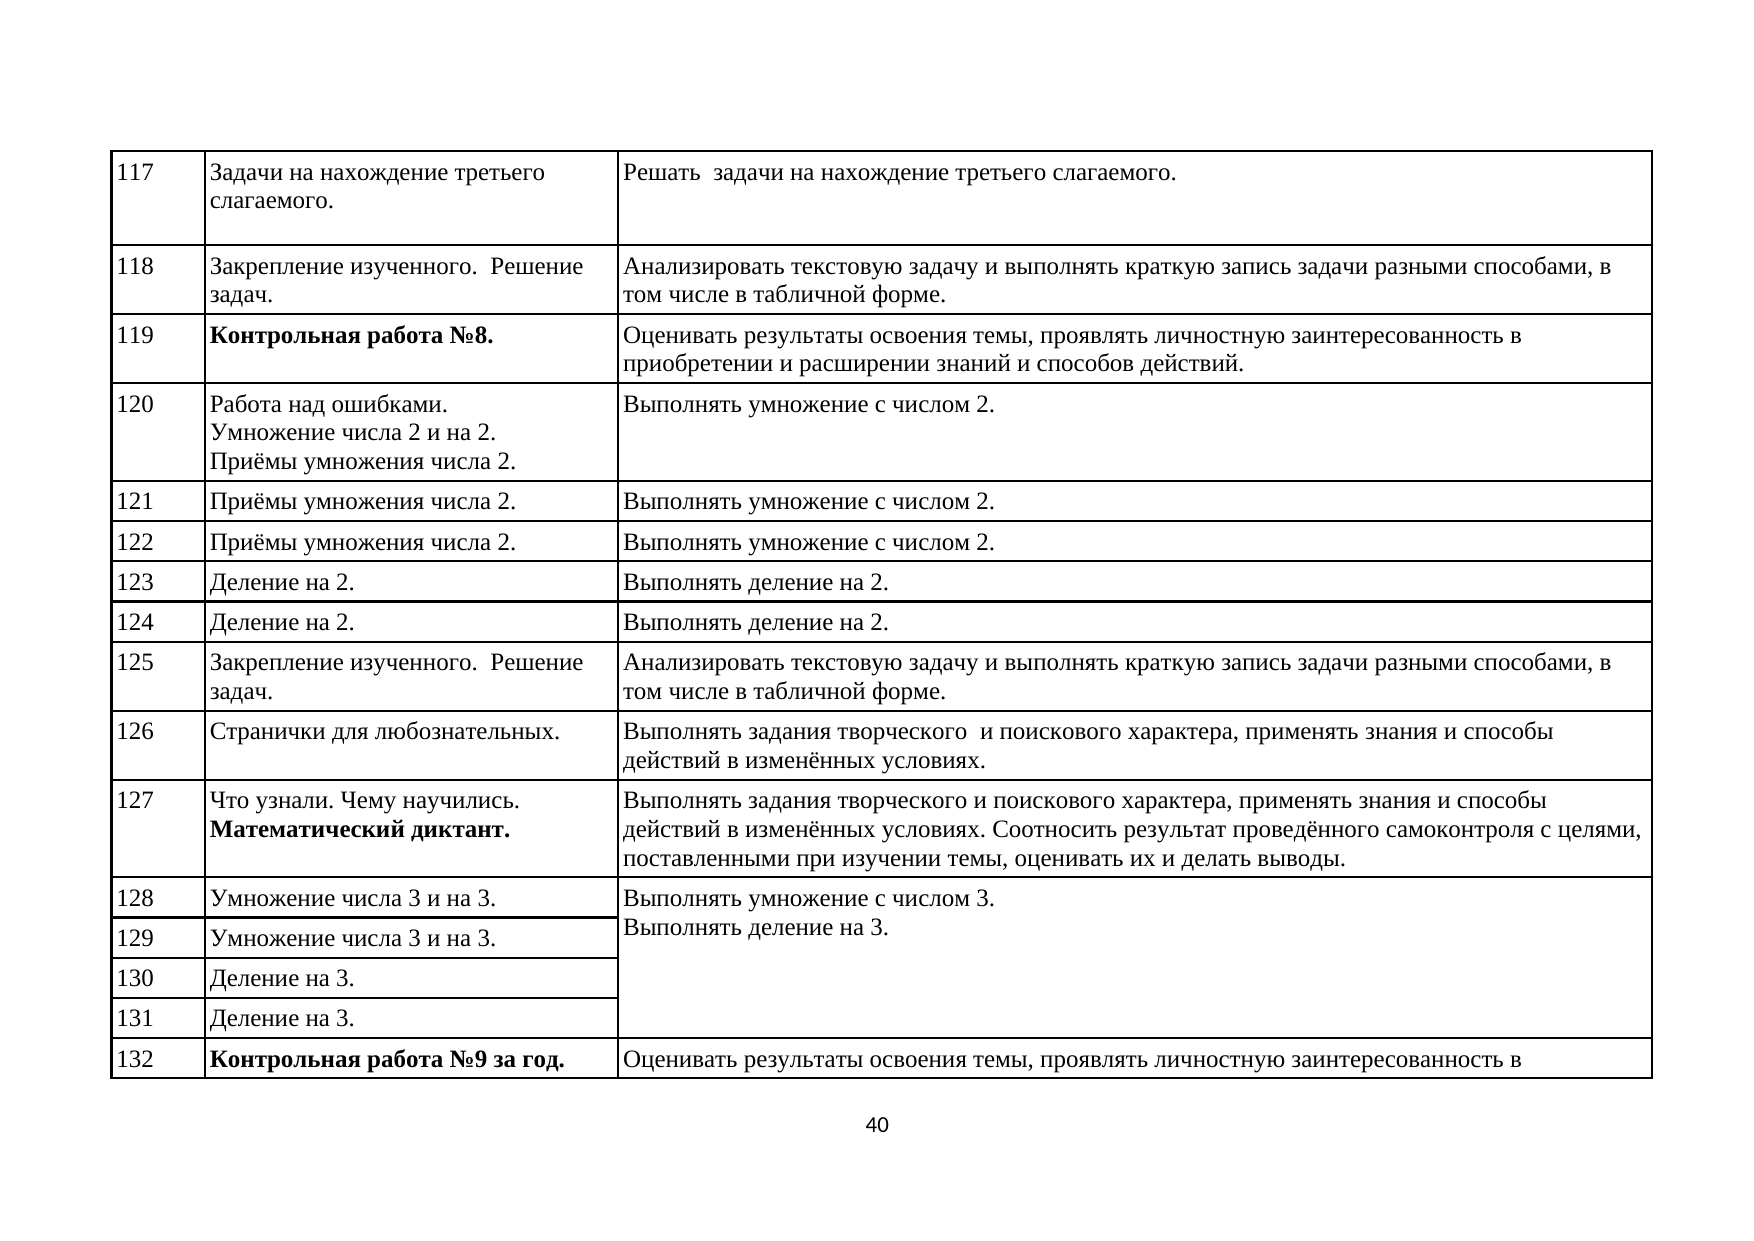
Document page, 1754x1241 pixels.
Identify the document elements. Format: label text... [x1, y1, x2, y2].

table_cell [619, 1039, 1651, 1077]
table_cell Выполнять умножение с числом 2. [619, 522, 1651, 560]
table_cell 132 [113, 1039, 204, 1077]
table_cell 128 [113, 878, 204, 916]
table_cell Выполнять деление на 2. [619, 603, 1651, 641]
table_cell Выполнять умножение с числом 3. Выполнять деление на 3. [619, 878, 1651, 1037]
table_cell 124 [113, 603, 204, 641]
table_cell Деление на 2. [206, 603, 617, 641]
table_cell Закрепление изученного. Решение задач. [206, 643, 617, 709]
table_cell Анализировать текстовую задачу и выполнять краткую запись задачи разными способами, в том числе в табличной форме. [619, 643, 1651, 709]
table_cell Анализировать текстовую задачу и выполнять краткую запись задачи разными способами, в том числе в табличной форме. [619, 246, 1651, 313]
table_cell 122 [113, 522, 204, 560]
table_cell Деление на 2. [206, 562, 617, 600]
table_cell Закрепление изученного. Решение задач. [206, 246, 617, 313]
table_cell Приёмы умножения числа 2. [206, 522, 617, 560]
table_cell Что узнали. Чему научились. Математический диктант. [206, 781, 617, 876]
table_cell 125 [113, 643, 204, 709]
table_cell Деление на 3. [206, 999, 617, 1037]
table_cell 130 [113, 959, 204, 997]
table_cell 123 [113, 562, 204, 600]
table_cell Приёмы умножения числа 2. [206, 482, 617, 520]
table_cell Выполнять умножение с числом 2. [619, 482, 1651, 520]
table_cell Работа над ошибками. Умножение числа 2 и на 2. Приёмы умножения числа 2. [206, 384, 617, 480]
table_cell Умножение числа 3 и на 3. [206, 878, 617, 916]
table_cell 129 [113, 919, 204, 957]
table_cell 117 [113, 152, 204, 244]
table_cell Контрольная работа №8. [206, 315, 617, 382]
table_cell 118 [113, 246, 204, 313]
table_cell 121 [113, 482, 204, 520]
table_cell Решать задачи на нахождение третьего слагаемого. [619, 152, 1651, 244]
table_cell 119 [113, 315, 204, 382]
table_cell Контрольная работа №9 за год. [206, 1039, 617, 1077]
table_cell 127 [113, 781, 204, 876]
table_cell Выполнять задания творческого и поискового характера, применять знания и способы действий в изменённых условиях. [619, 712, 1651, 778]
table_cell Выполнять деление на 2. [619, 562, 1651, 600]
table_cell 120 [113, 384, 204, 480]
table_cell Задачи на нахождение третьего слагаемого. [206, 152, 617, 244]
table_cell Умножение числа 3 и на 3. [206, 919, 617, 957]
table_cell 126 [113, 712, 204, 778]
table_cell Оценивать результаты освоения темы, проявлять личностную заинтересованность в приобретении и расширении знаний и способов действий. [619, 315, 1651, 382]
table_cell Выполнять задания творческого и поискового характера, применять знания и способы действий в изменённых условиях. Соотносить результат проведённого самоконтроля с целями, поставленными при изучении темы, оценивать их и делать выводы. [619, 781, 1651, 876]
table_cell Выполнять умножение с числом 2. [619, 384, 1651, 480]
table_cell Странички для любознательных. [206, 712, 617, 778]
table_cell 131 [113, 999, 204, 1037]
table_cell Деление на 3. [206, 959, 617, 997]
